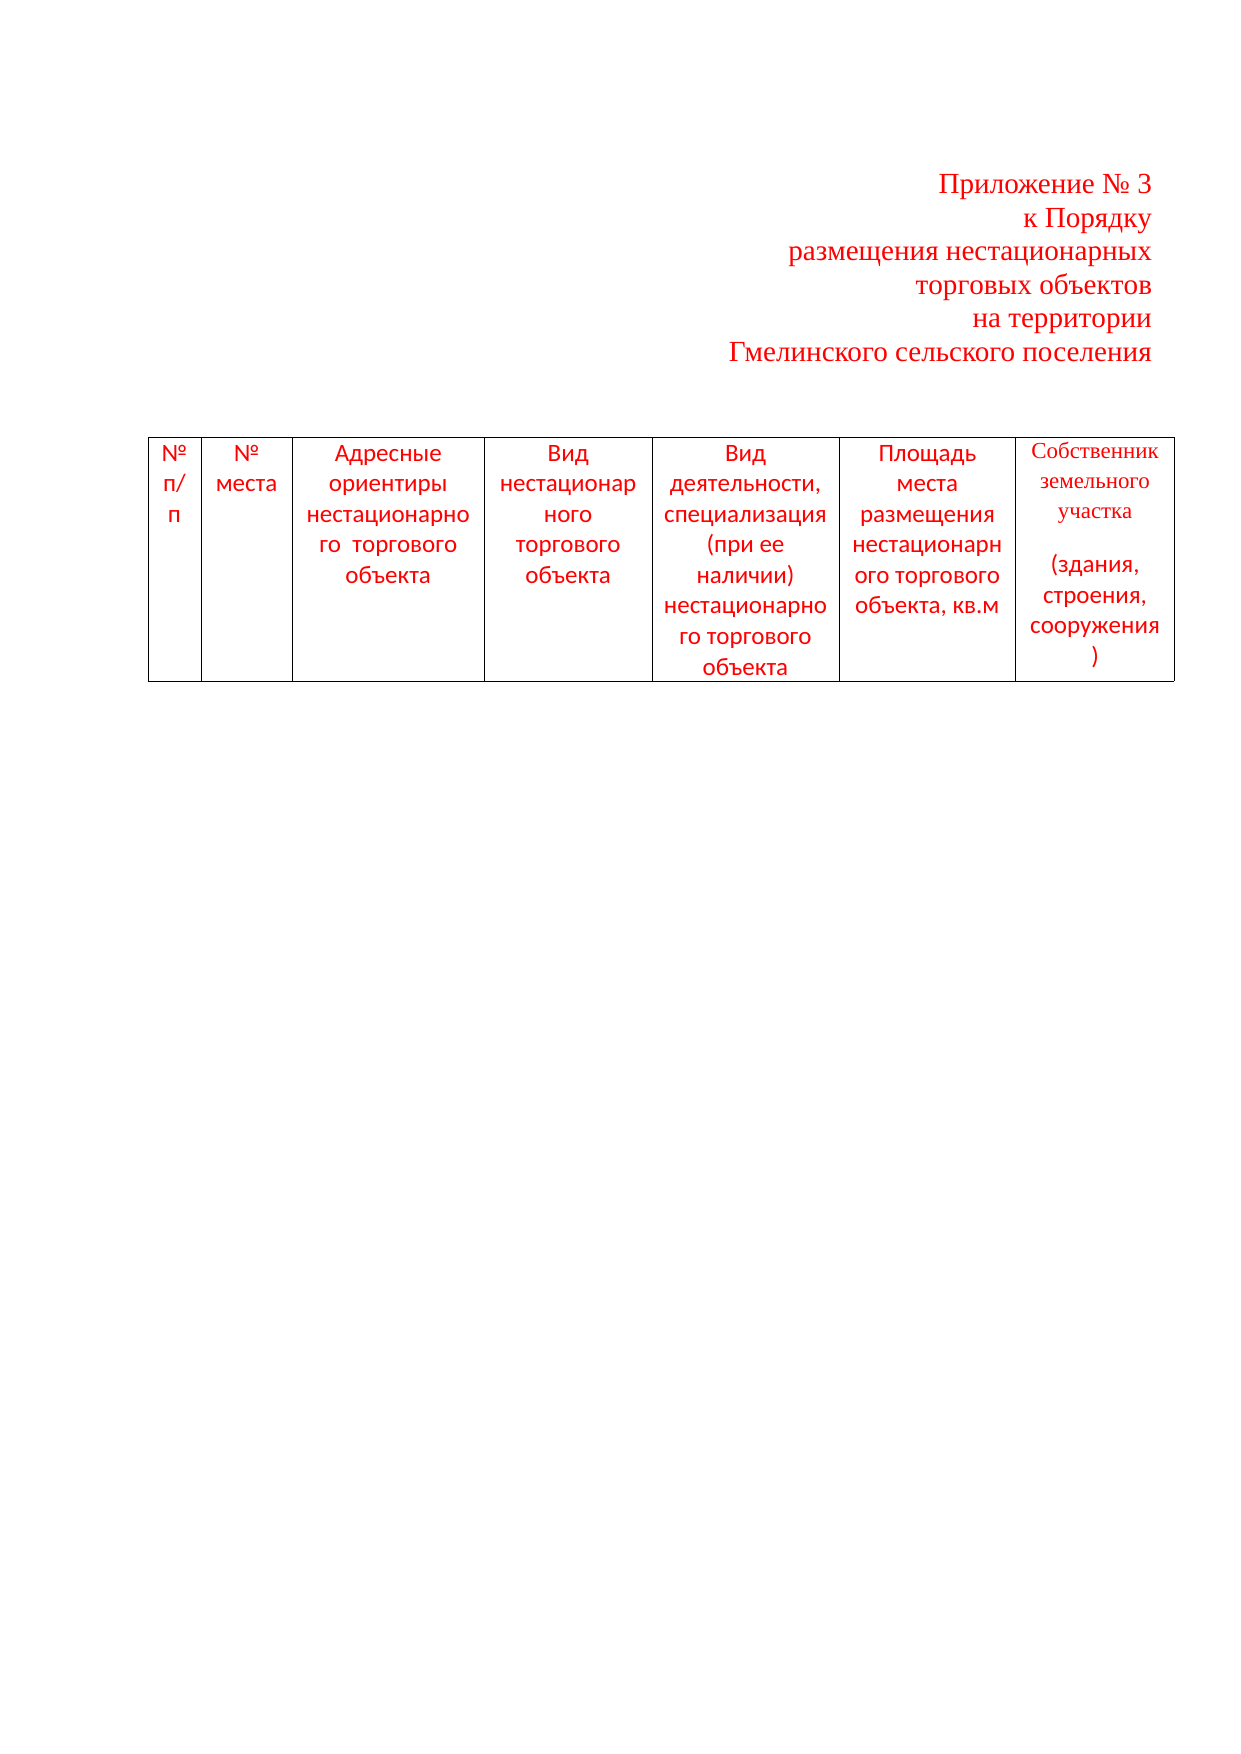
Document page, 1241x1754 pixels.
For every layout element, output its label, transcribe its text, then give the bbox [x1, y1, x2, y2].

text на территории [148, 301, 1152, 334]
table_header Вид деятельности, специализация (при ее наличии) нестационарного торгового объекта [653, 438, 839, 681]
text торговых объектов [148, 267, 1152, 301]
table_header Собственник земельного участка (здания, строения, сооружения) [1016, 438, 1174, 681]
table_header Вид нестационарного торгового объекта [485, 438, 652, 681]
table_header № места [202, 438, 292, 681]
table_header № п/п [149, 438, 201, 681]
text Приложение № 3 [148, 166, 1152, 200]
text размещения нестационарных [148, 233, 1152, 267]
text Гмелинского сельского поселения [148, 334, 1152, 368]
table_header Адресные ориентиры нестационарного торгового объекта [293, 438, 484, 681]
text к Порядку [148, 200, 1152, 233]
table_header Площадь места размещения нестационарного торгового объекта, кв.м [840, 438, 1015, 681]
